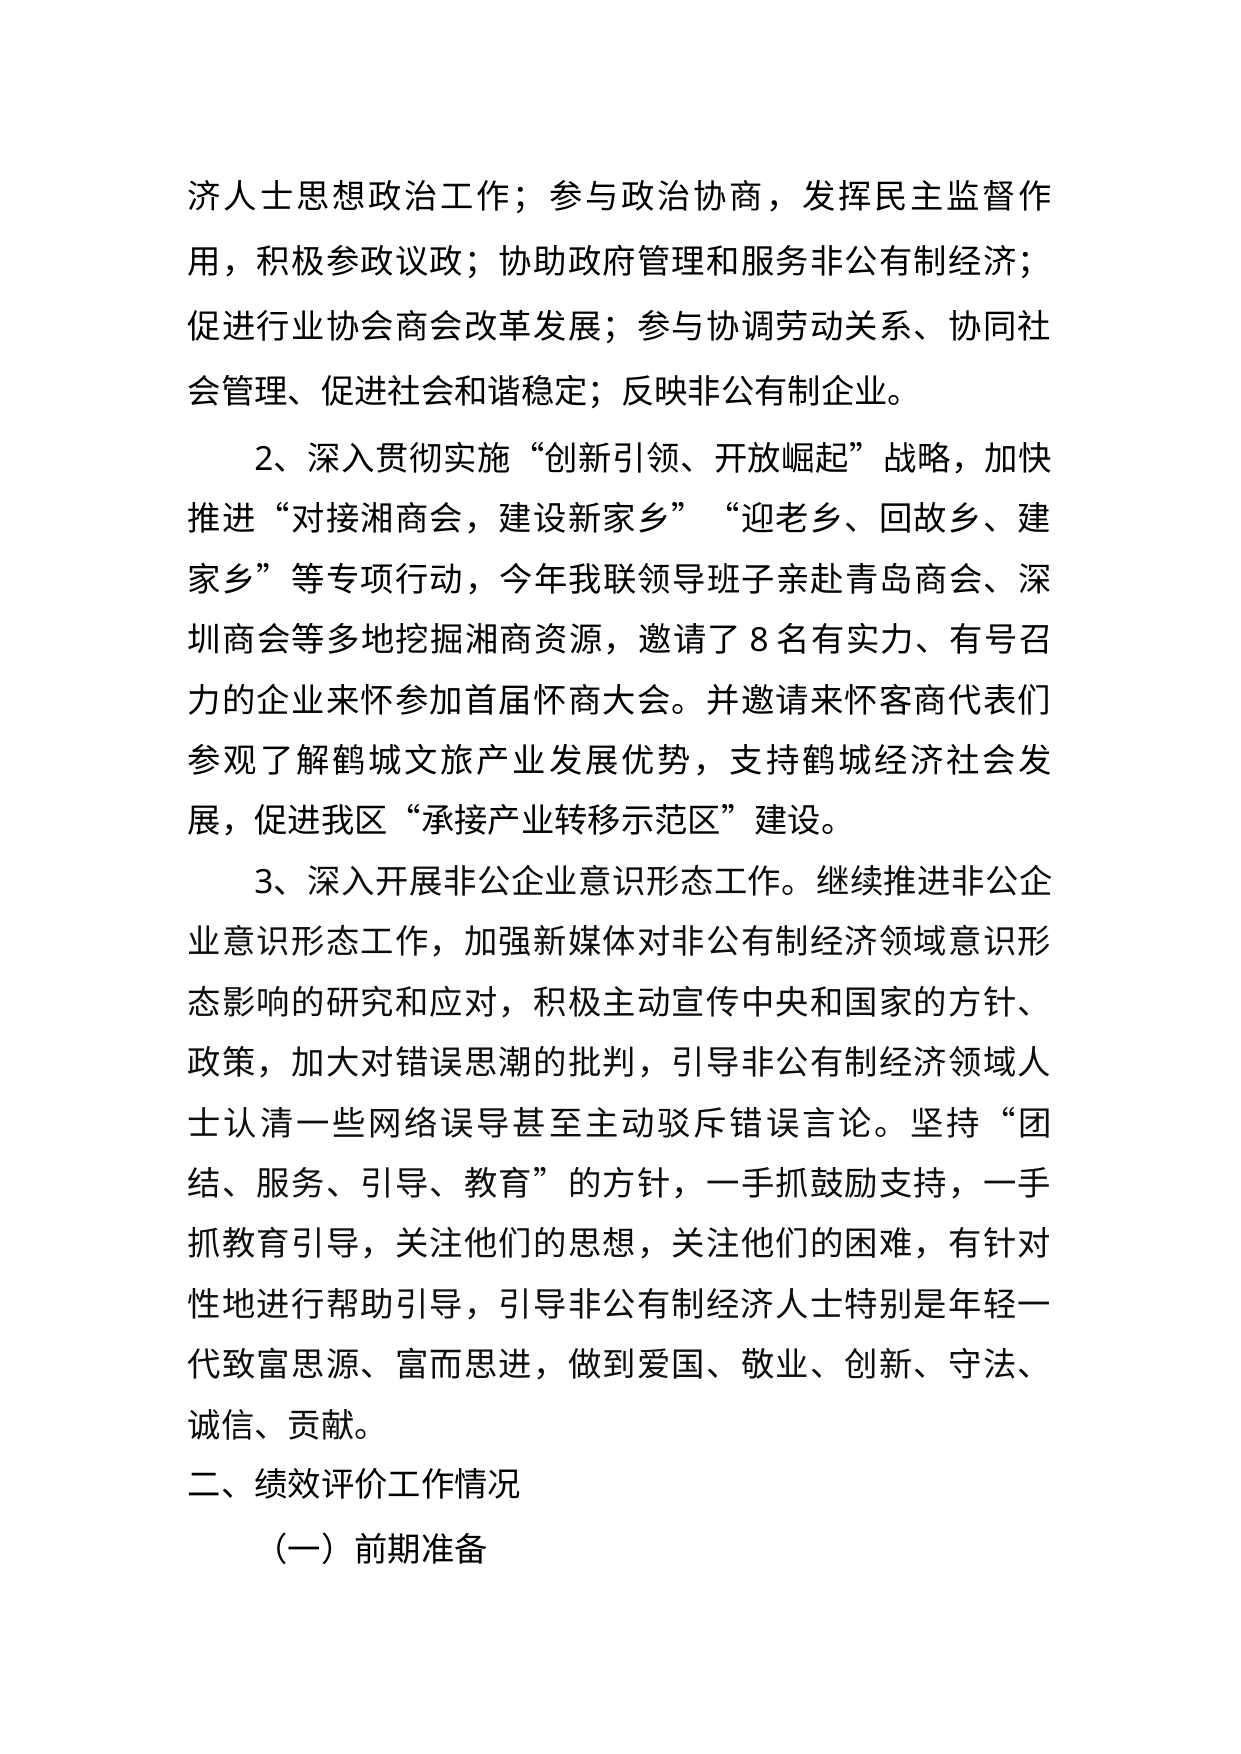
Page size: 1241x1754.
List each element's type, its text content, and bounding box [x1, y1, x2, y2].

text 2、深入贯彻实施“创新引领、开放崛起”战略，加快推进“对接湘商会，建设新家乡”“迎老乡、回故乡、建家乡”等专项行动，今年我联领导班子亲赴青岛商会、深圳商会等多地挖掘湘商资源，邀请了8名有实力、有号召力的企业来怀参加首届怀商大会。并邀请来怀客商代表们参观了解鹤城文旅产业发展优势，支持鹤城经济社会发展，促进我区“承接产业转移示范区”建设。 [187, 422, 1053, 845]
text 二、绩效评价工作情况 [187, 1449, 1053, 1514]
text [187, 162, 1053, 422]
text （一）前期准备 [187, 1514, 1053, 1579]
text 3、深入开展非公企业意识形态工作。继续推进非公企业意识形态工作，加强新媒体对非公有制经济领域意识形态影响的研究和应对，积极主动宣传中央和国家的方针、政策，加大对错误思潮的批判，引导非公有制经济领域人士认清一些网络误导甚至主动驳斥错误言论。坚持“团结、服务、引导、教育”的方针，一手抓鼓励支持，一手抓教育引导，关注他们的思想，关注他们的困难，有针对性地进行帮助引导，引导非公有制经济人士特别是年轻一代致富思源、富而思进，做到爱国、敬业、创新、守法、诚信、贡献。 [187, 845, 1053, 1449]
